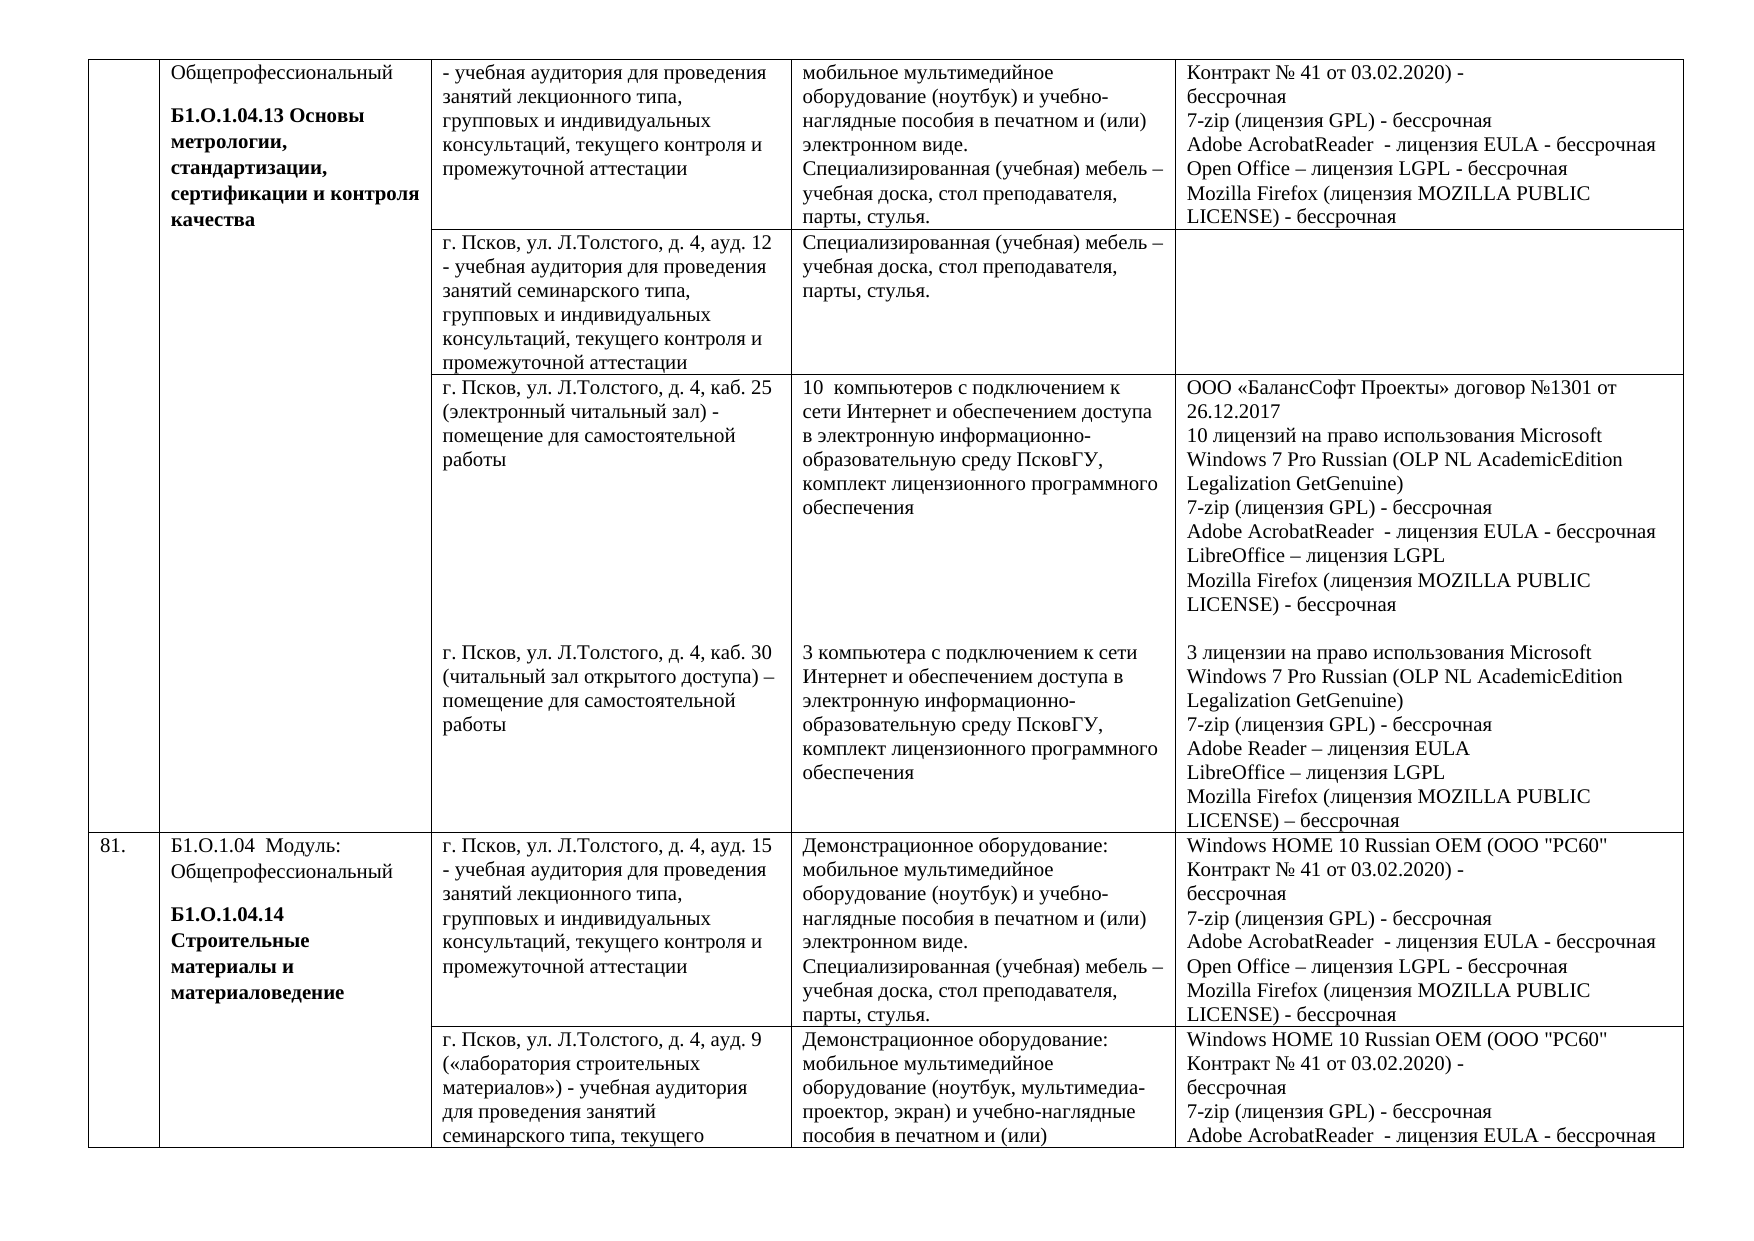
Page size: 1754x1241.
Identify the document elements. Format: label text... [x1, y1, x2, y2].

table_cell [89, 833, 159, 1147]
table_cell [792, 1027, 1175, 1147]
table_cell г. Псков, ул. Л.Толстого, д. 4, каб. 25 (электронный читальный зал) - помещение для самостоятельной работы г. Псков, ул. Л.Толстого, д. 4, каб. 30 (читальный зал открытого доступа) – помещение для самостоятельной работы [432, 375, 791, 832]
table_cell Специализированная (учебная) мебель – учебная доска, стол преподавателя, парты, стулья. [792, 230, 1175, 374]
table_cell г. Псков, ул. Л.Толстого, д. 4, ауд. 12 - учебная аудитория для проведения занятий семинарского типа, групповых и индивидуальных консультаций, текущего контроля и промежуточной аттестации [432, 230, 791, 374]
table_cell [1176, 60, 1683, 228]
table_cell ООО «БалансСофт Проекты» договор №1301 от 26.12.2017 10 лицензий на право использования Microsoft Windows 7 Pro Russian (OLP NL AcademicEdition Legalization GetGenuine) 7-zip (лицензия GPL) - бессрочная Adobe AcrobatReader - лицензия EULA - бессрочная LibreOffice – лицензия LGPL Mozilla Firefox (лицензия MOZILLA PUBLIC LICENSE) - бессрочная 3 лицензии на право использования Microsoft Windows 7 Pro Russian (OLP NL AcademicEdition Legalization GetGenuine) 7-zip (лицензия GPL) - бессрочная Adobe Reader – лицензия EULA LibreOffice – лицензия LGPL Mozilla Firefox (лицензия MOZILLA PUBLIC LICENSE) – бессрочная [1176, 375, 1683, 832]
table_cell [432, 60, 791, 228]
table_cell 10 компьютеров с подключением к сети Интернет и обеспечением доступа в электронную информационно-образовательную среду ПсковГУ, комплект лицензионного программного обеспечения 3 компьютера с подключением к сети Интернет и обеспечением доступа в электронную информационно-образовательную среду ПсковГУ, комплект лицензионного программного обеспечения [792, 375, 1175, 832]
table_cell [160, 60, 431, 832]
table_cell [1176, 230, 1683, 374]
table_cell Б1.О.1.04 Модуль: Общепрофессиональный Б1.О.1.04.14 Строительные материалы и материаловедение [160, 833, 431, 1147]
table_cell [89, 60, 159, 832]
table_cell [792, 60, 1175, 228]
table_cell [432, 1027, 791, 1147]
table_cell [1176, 1027, 1683, 1147]
table_cell г. Псков, ул. Л.Толстого, д. 4, ауд. 15 - учебная аудитория для проведения занятий лекционного типа, групповых и индивидуальных консультаций, текущего контроля и промежуточной аттестации [432, 833, 791, 1026]
